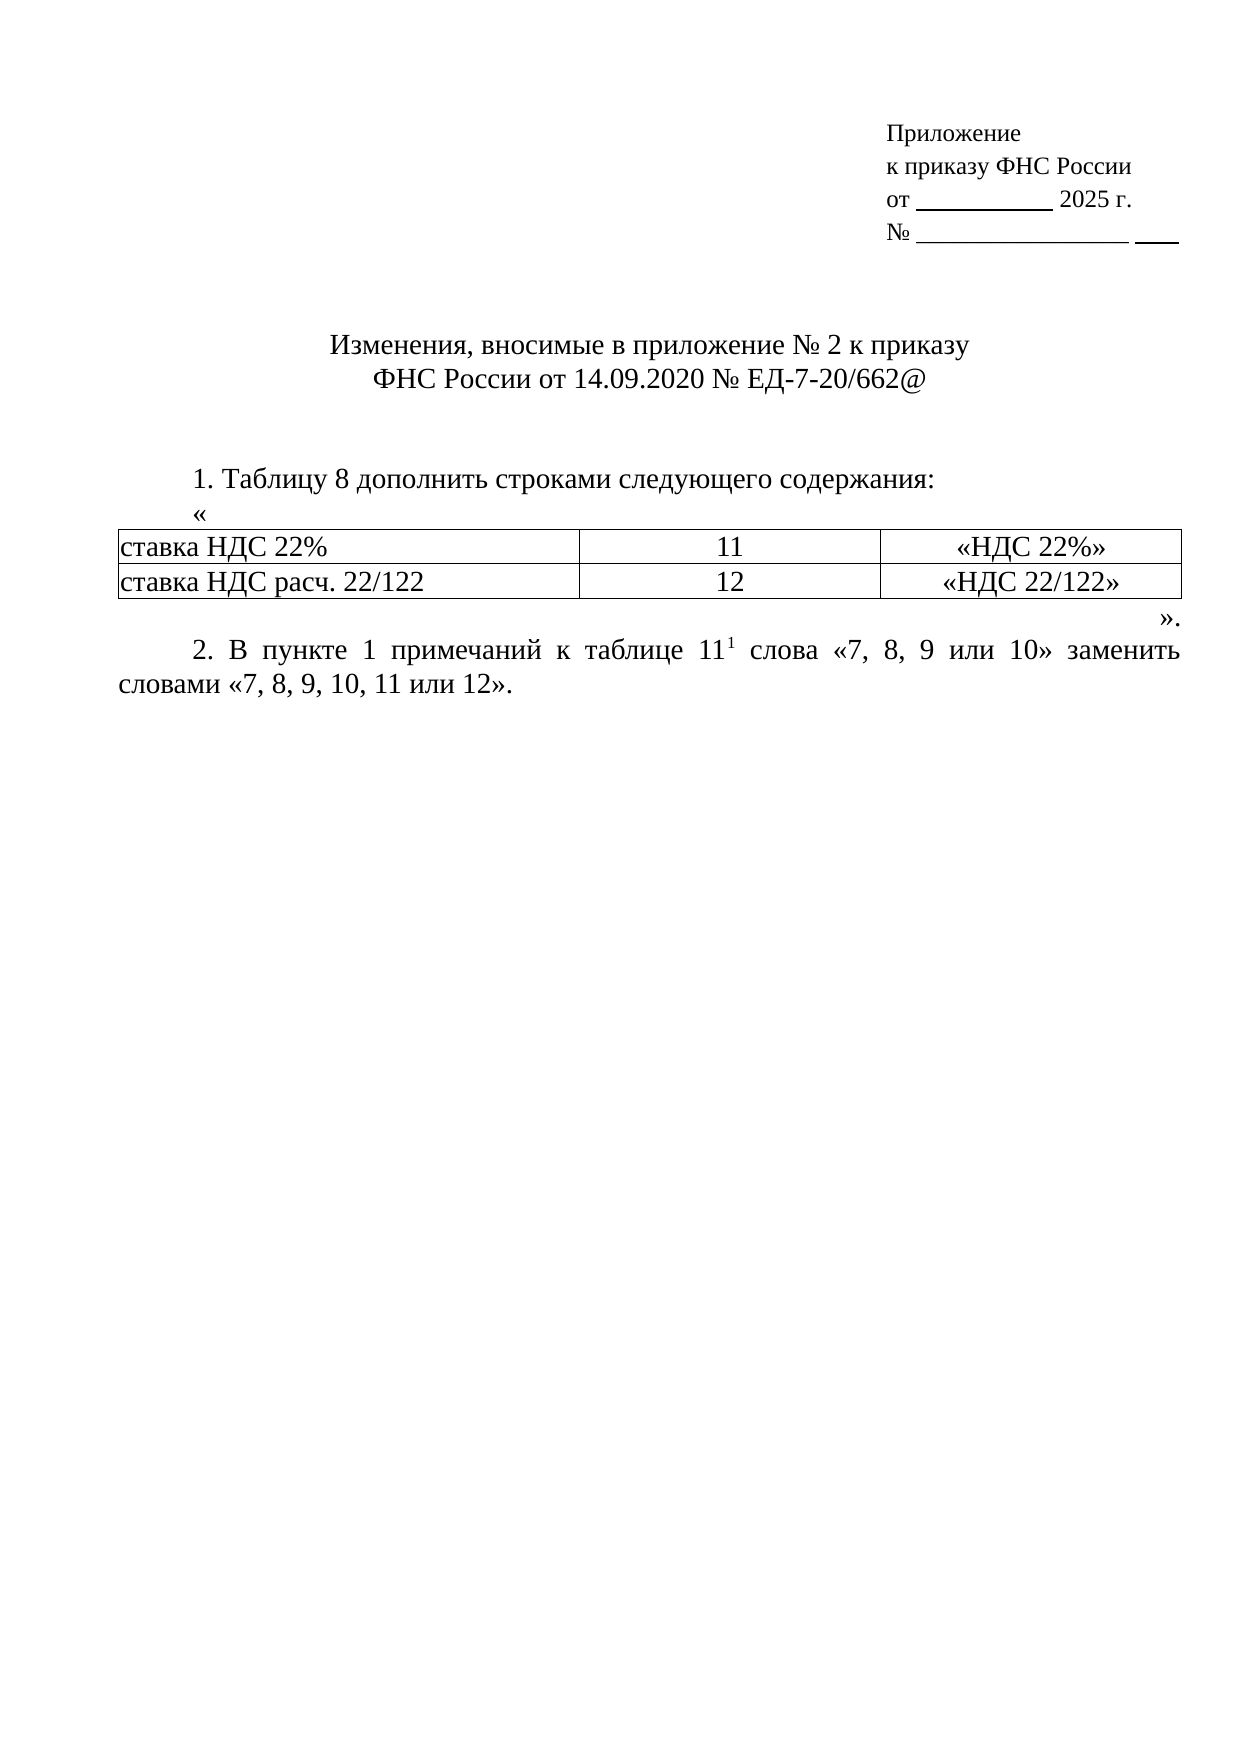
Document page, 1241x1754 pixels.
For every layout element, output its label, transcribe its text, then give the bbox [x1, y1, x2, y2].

table_header 11 [580, 530, 880, 563]
text к приказу ФНС России [118, 151, 1181, 180]
text Приложение [118, 118, 1181, 147]
text « [118, 495, 1181, 528]
text ФНС России от 14.09.2020 № ЕД-7-20/662@ [118, 361, 1181, 394]
text от 2025 г. [118, 184, 1181, 213]
list Таблицу 8 дополнить строками следующего содержания: [118, 461, 1181, 495]
text 2. В пункте 1 примечаний к таблице 111 слова «7, 8, 9 или 10» заменить словами «7, 8, 9, 10, 11 или 12». [118, 632, 1181, 699]
table_header ставка НДС 22% [119, 530, 579, 563]
text № _________________ [118, 217, 1181, 246]
table_cell «НДС 22/122» [881, 564, 1181, 598]
text ». [118, 599, 1181, 632]
table_cell ставка НДС расч. 22/122 [119, 564, 579, 598]
table_header «НДС 22%» [881, 530, 1181, 563]
text Изменения, вносимые в приложение № 2 к приказу [118, 327, 1181, 361]
table_cell 12 [580, 564, 880, 598]
